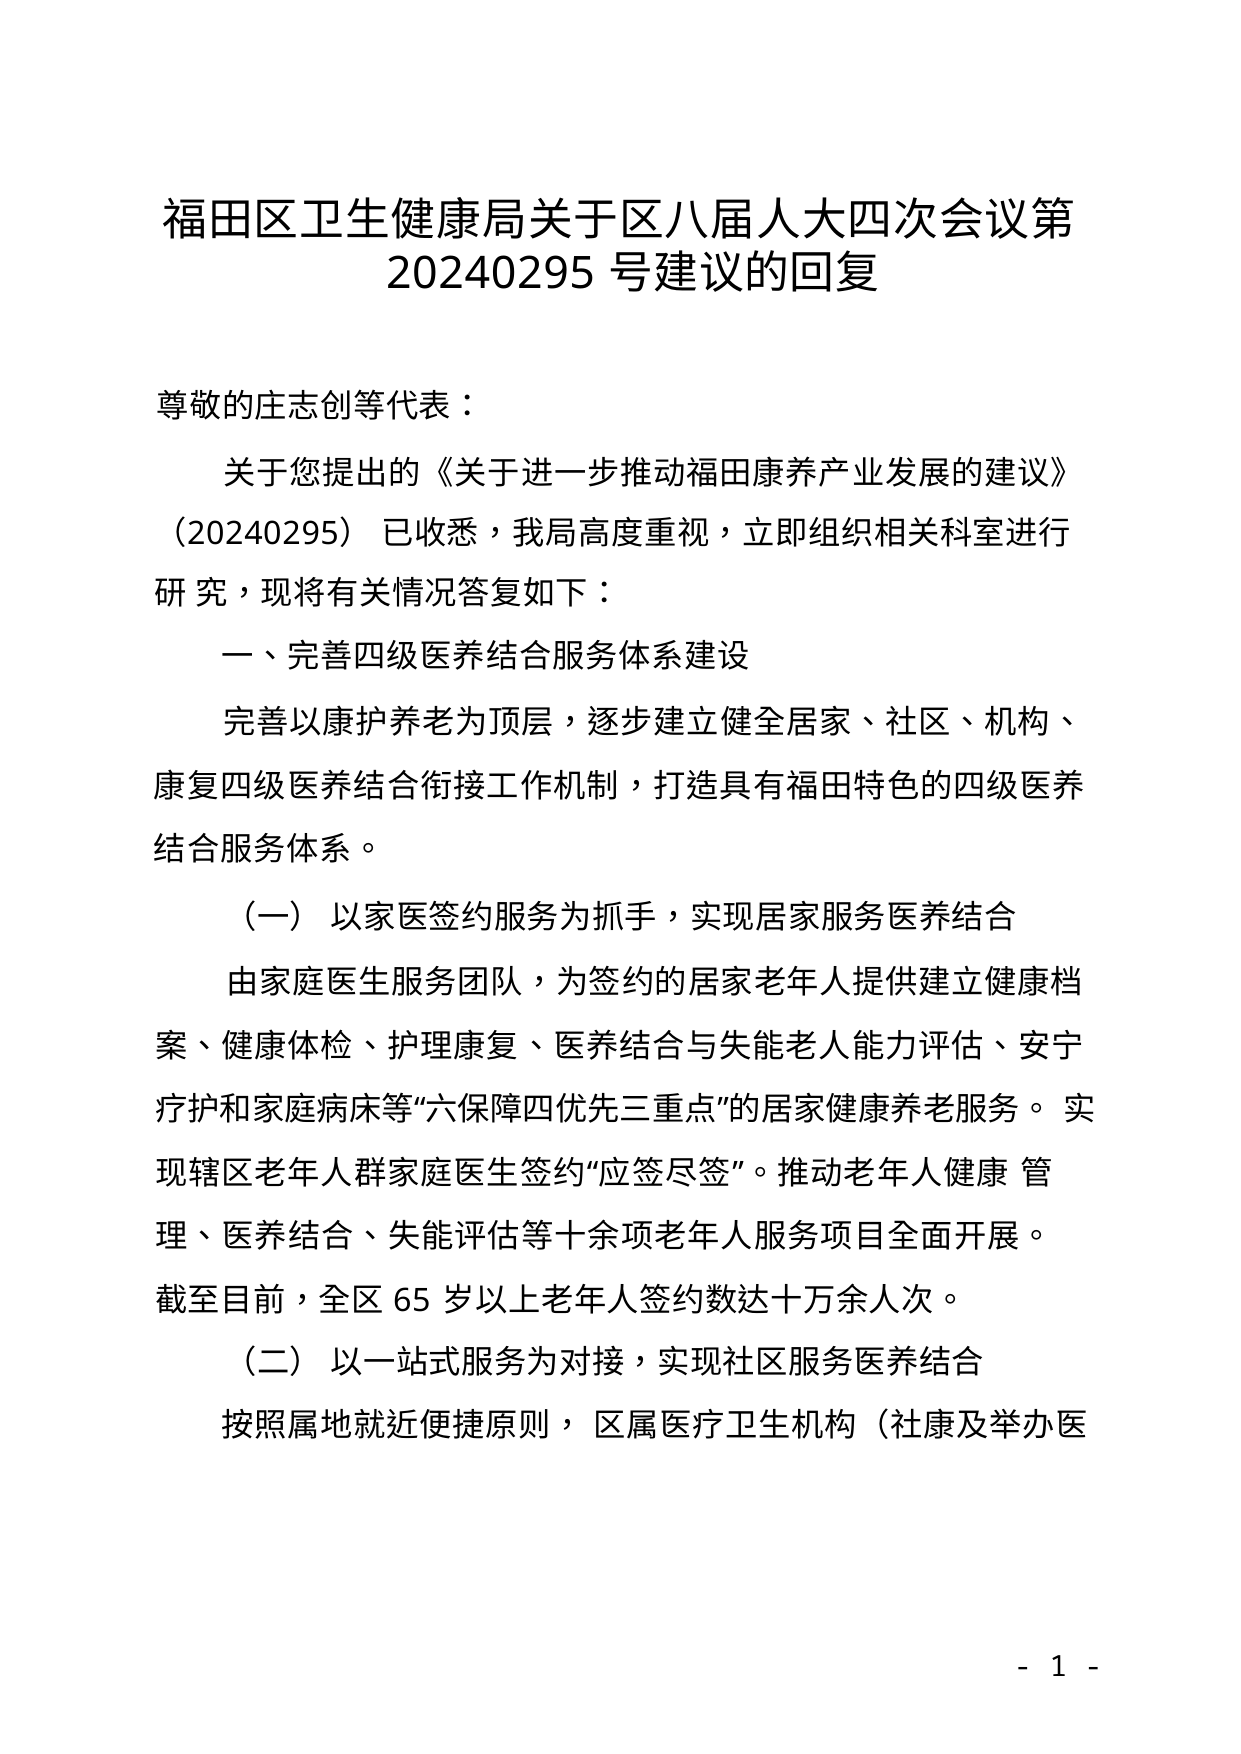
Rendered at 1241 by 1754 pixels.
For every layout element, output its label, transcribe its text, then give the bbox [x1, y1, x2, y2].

text （二） 以一站式服务为对接，实现社区服务医养结合 [224, 1341, 1110, 1382]
text 由家庭医生服务团队，为签约的居家老年人提供建立健康档 案、健康体检、护理康复、医养结合与失能老人能力评估、安宁 疗护和家庭病床等“六保障四优先三重点”的居家健康养老服务。 实现辖区老年人群家庭医生签约“应签尽签”。推动老年人健康 管理、医养结合、失能评估等十余项老年人服务项目全面开展。 截至目前，全区 65 岁以上老年人签约数达十万余人次。 [155, 959, 1096, 1321]
text 福田区卫生健康局关于区八届人大四次会议第 20240295 号建议的回复 [162, 191, 1078, 302]
text 按照属地就近便捷原则， 区属医疗卫生机构（社康及举办医 [222, 1405, 1110, 1445]
text 一、完善四级医养结合服务体系建设 [221, 635, 1110, 676]
text （一） 以家医签约服务为抓手，实现居家服务医养结合 [224, 895, 1110, 936]
text 尊敬的庄志创等代表： [156, 385, 1110, 425]
text 关于您提出的《关于进一步推动福田康养产业发展的建议》 （20240295） 已收悉，我局高度重视，立即组织相关科室进行研 究，现将有关情况答复如下： [154, 450, 1087, 613]
text 完善以康护养老为顶层，逐步建立健全居家、社区、机构、 康复四级医养结合衔接工作机制，打造具有福田特色的四级医养 结合服务体系。 [154, 699, 1087, 870]
